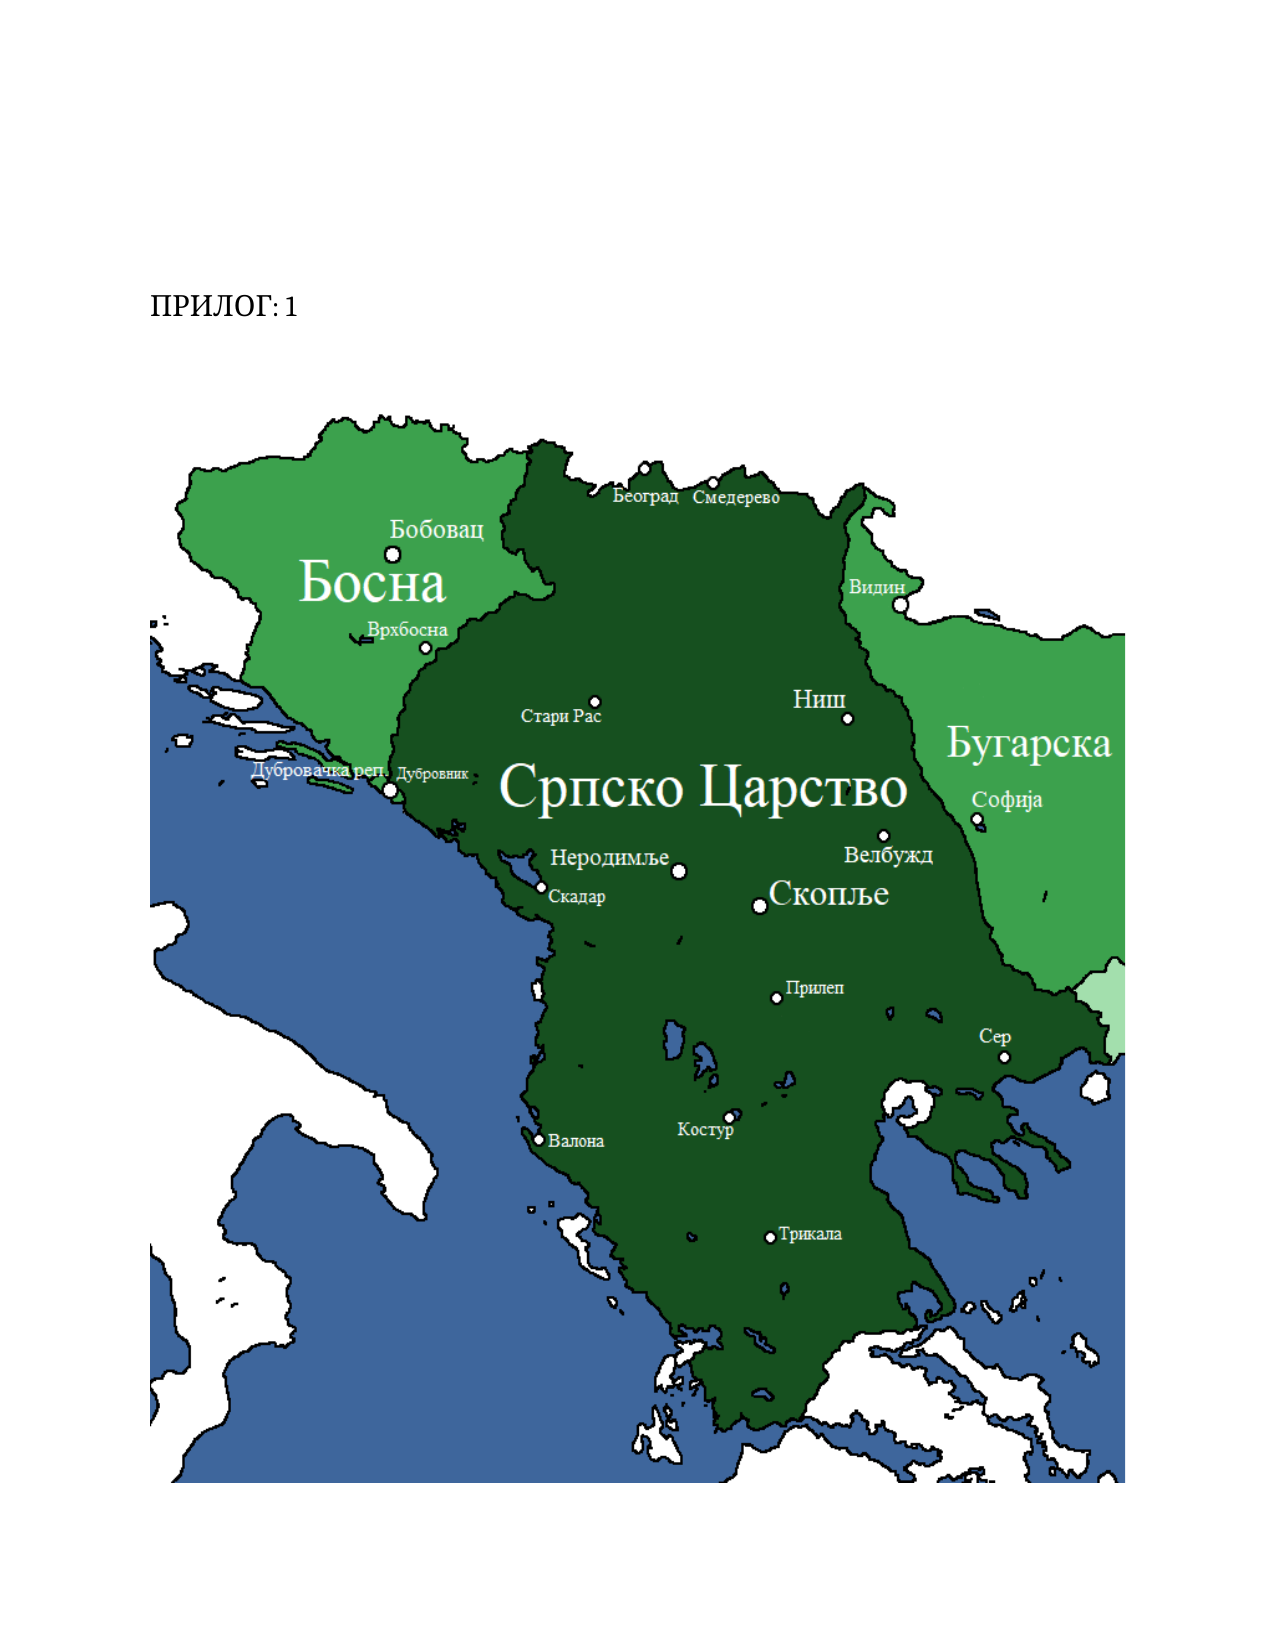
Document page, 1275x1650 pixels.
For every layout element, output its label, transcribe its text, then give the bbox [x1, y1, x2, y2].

text ПРИЛОГ: 1 [150, 290, 1125, 324]
picture [150, 390, 1125, 1483]
